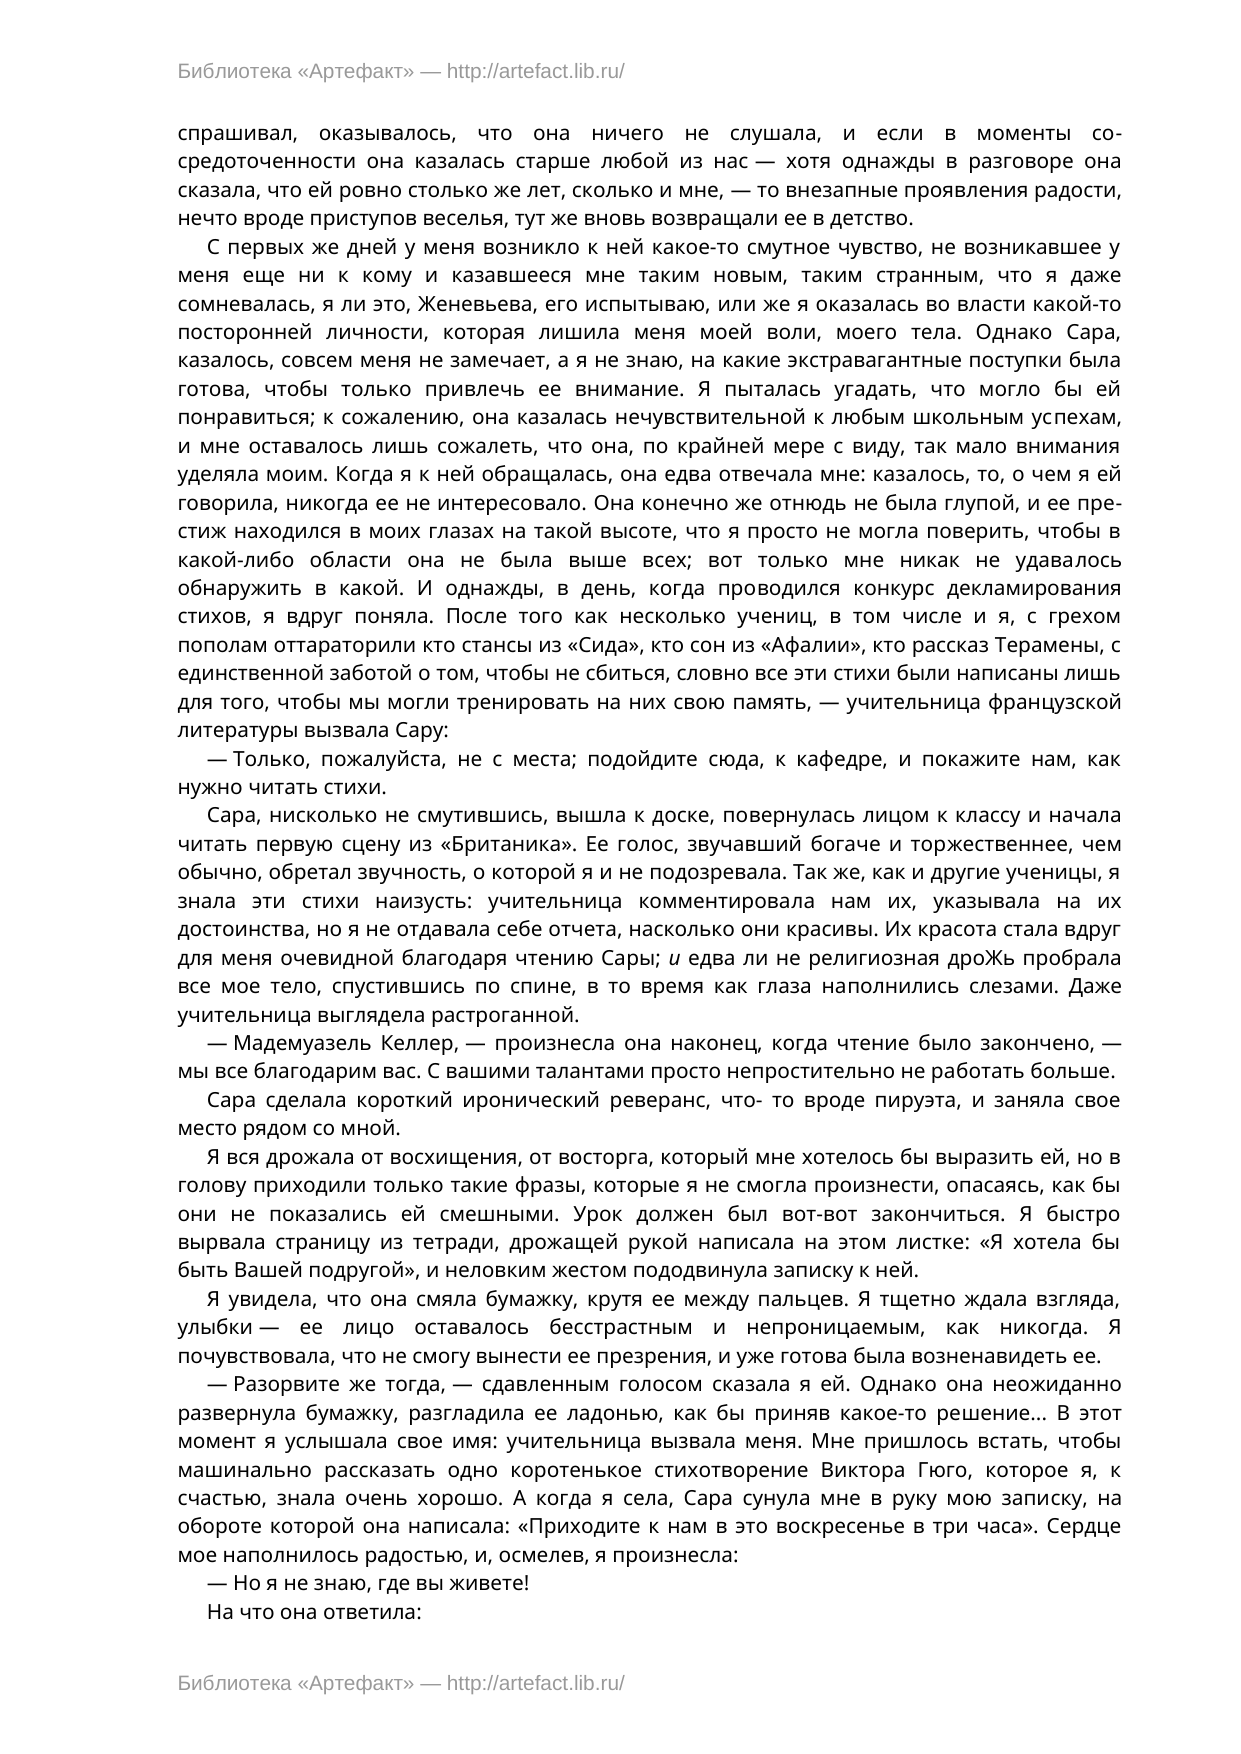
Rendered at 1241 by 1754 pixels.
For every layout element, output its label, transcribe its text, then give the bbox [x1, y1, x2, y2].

text Я вся дрожала от восхищения, от восторга, который мне хотелось бы выразить ей, но в голову приходили только такие фразы, которые я не смогла произнести, опасаясь, как бы они не показались ей смешными. Урок должен был вот-вот закончиться. Я быстро вырвала страницу из тетради, дрожащей рукой написала на этом листке: «Я хотела бы быть Вашей подругой», и неловким жестом пододвинула записку к ней. [177, 1142, 1122, 1284]
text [177, 118, 1122, 232]
text Сара, нисколько не смутившись, вышла к доске, повернулась лицом к классу и начала читать первую сцену из «Британика». Ее голос, звучавший богаче и торжественнее, чем обычно, обретал звучность, о которой я и не подозревала. Так же, как и другие ученицы, я знала эти стихи наизусть: учительница комментировала нам их, указывала на их достоинства, но я не отдавала себе отчета, насколько они красивы. Их красота стала вдруг для меня очевидной благодаря чтению Сары; и едва ли не религиозная дроЖь пробрала все мое тело, спустившись по спине, в то время как глаза наполнились слезами. Даже учительница выглядела растроганной. [177, 801, 1122, 1028]
text — Разорвите же тогда, — сдавленным голосом сказала я ей. Однако она неожиданно развернула бумажку, разгладила ее ладонью, как бы приняв какое-то решение... В этот момент я услышала свое имя: учительница вызвала меня. Мне пришлось встать, чтобы машинально рассказать одно коротенькое стихотворение Виктора Гюго, которое я, к счастью, знала очень хорошо. А когда я села, Сара сунула мне в руку мою записку, на обороте которой она написала: «Приходите к нам в это воскресенье в три часа». Сердце мое наполнилось радостью, и, осмелев, я произнесла: [177, 1369, 1122, 1568]
text Я увидела, что она смяла бумажку, крутя ее между пальцев. Я тщетно ждала взгляда, улыбки — ее лицо оставалось бесстрастным и непроницаемым, как никогда. Я почувствовала, что не смогу вынести ее презрения, и уже готова была возненавидеть ее. [177, 1284, 1122, 1369]
text — Мадемуазель Келлер, — произнесла она наконец, когда чтение было закончено, — мы все благодарим вас. С вашими талантами просто непростительно не работать больше. [177, 1028, 1122, 1085]
text Сара сделала короткий иронический реверанс, что- то вроде пируэта, и заняла свое место рядом со мной. [177, 1085, 1122, 1142]
text — Но я не знаю, где вы живете! [177, 1568, 1122, 1597]
text С первых же дней у меня возникло к ней какое-то смутное чувство, не возникавшее у меня еще ни к кому и казавшееся мне таким новым, таким странным, что я даже сомневалась, я ли это, Женевьева, его испытываю, или же я оказалась во власти какой-то посторонней личности, которая лишила меня моей воли, моего тела. Однако Сара, казалось, совсем меня не замечает, а я не знаю, на какие экстравагантные поступки была готова, чтобы только привлечь ее внимание. Я пыталась угадать, что могло бы ей понравиться; к сожалению, она казалась нечувствительной к любым школьным успехам, и мне оставалось лишь сожалеть, что она, по крайней мере с виду, так мало внимания уделяла моим. Когда я к ней обращалась, она едва отвечала мне: казалось, то, о чем я ей говорила, никогда ее не интересовало. Она конечно же отнюдь не была глупой, и ее престиж находился в моих глазах на такой высоте, что я просто не могла поверить, чтобы в какой-либо области она не была выше всех; вот только мне никак не удавалось обнаружить в какой. И однажды, в день, когда проводился конкурс декламирования стихов, я вдруг поняла. После того как несколько учениц, в том числе и я, с грехом пополам оттараторили кто стансы из «Сида», кто сон из «Афалии», кто рассказ Терамены, с единственной заботой о том, чтобы не сбиться, словно все эти стихи были написаны лишь для того, чтобы мы могли тренировать на них свою память, — учительница французской литературы вызвала Сару: [177, 232, 1122, 744]
text На что она ответила: [177, 1597, 1122, 1625]
text — Только, пожалуйста, не с места; подойдите сюда, к кафедре, и покажите нам, как нужно читать стихи. [177, 744, 1122, 801]
